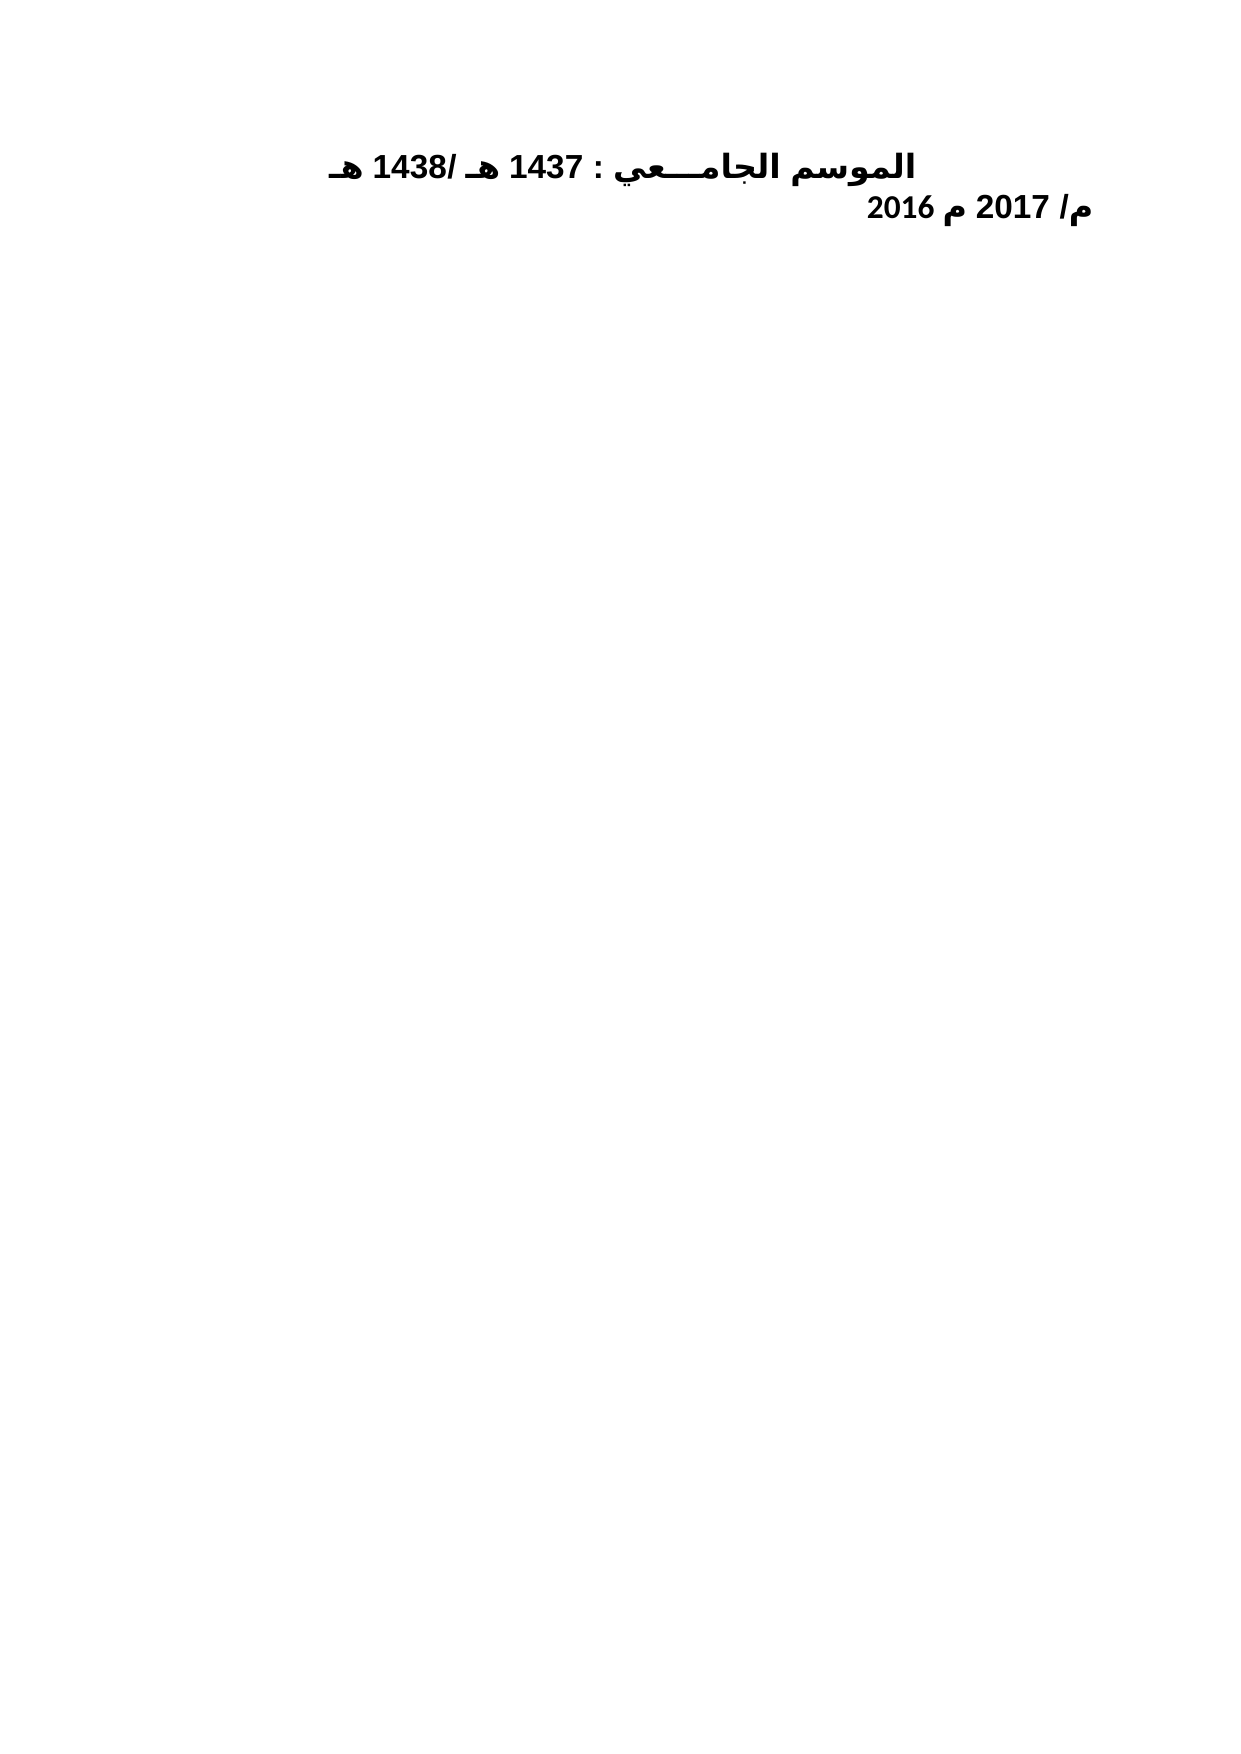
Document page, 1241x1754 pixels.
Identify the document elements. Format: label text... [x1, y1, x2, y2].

text الموسم الجامـــعي : 1437 هـ /1438 هـ [148, 148, 1055, 186]
text 2016 م/ 2017 م [185, 186, 1093, 227]
